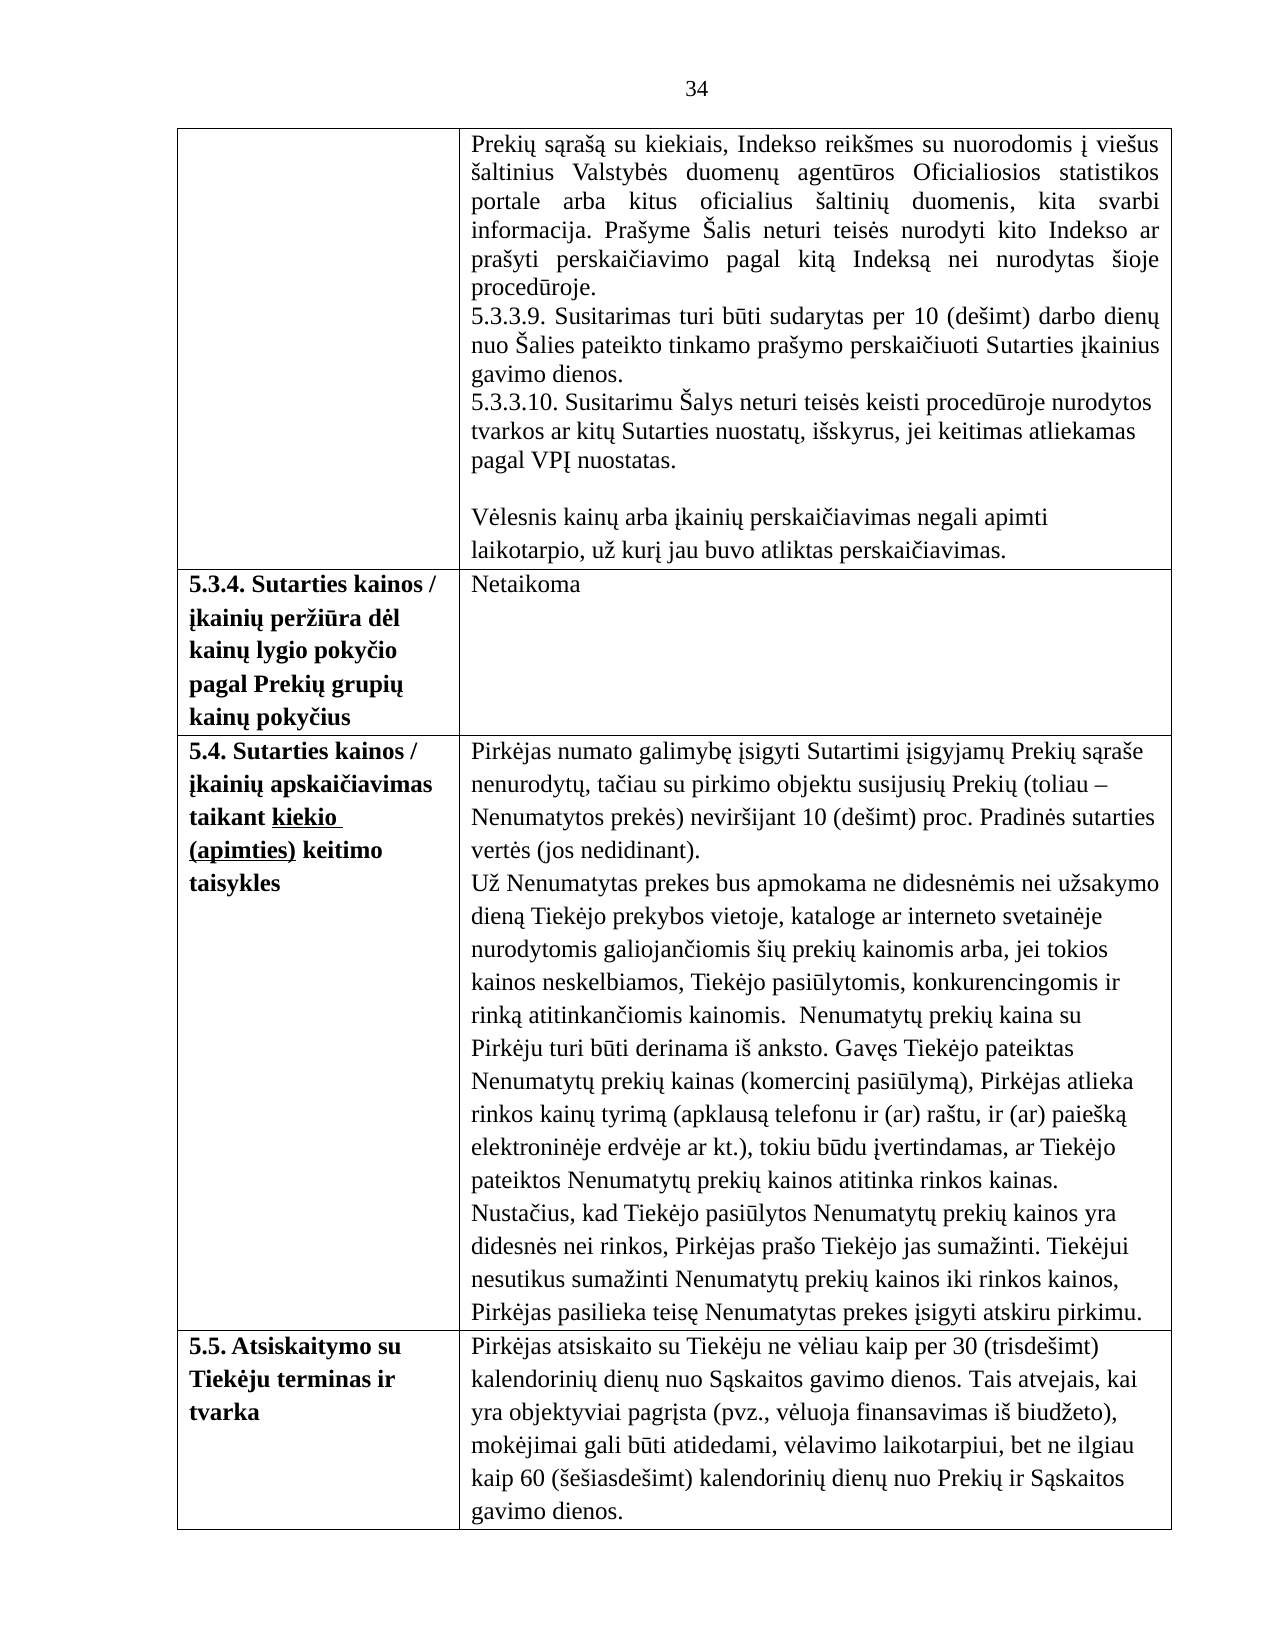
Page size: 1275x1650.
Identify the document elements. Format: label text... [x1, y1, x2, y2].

table_cell 5.4. Sutarties kainos / įkainių apskaičiavimas taikant kiekio (apimties) keitimo taisykles [178, 736, 459, 1330]
table_cell Pirkėjas numato galimybę įsigyti Sutartimi įsigyjamų Prekių sąraše nenurodytų, tačiau su pirkimo objektu susijusių Prekių (toliau – Nenumatytos prekės) neviršijant 10 (dešimt) proc. Pradinės sutarties vertės (jos nedidinant). Už Nenumatytas prekes bus apmokama ne didesnėmis nei užsakymo dieną Tiekėjo prekybos vietoje, kataloge ar interneto svetainėje nurodytomis galiojančiomis šių prekių kainomis arba, jei tokios kainos neskelbiamos, Tiekėjo pasiūlytomis, konkurencingomis ir rinką atitinkančiomis kainomis. Nenumatytų prekių kaina su Pirkėju turi būti derinama iš anksto. Gavęs Tiekėjo pateiktas Nenumatytų prekių kainas (komercinį pasiūlymą), Pirkėjas atlieka rinkos kainų tyrimą (apklausą telefonu ir (ar) raštu, ir (ar) paiešką elektroninėje erdvėje ar kt.), tokiu būdu įvertindamas, ar Tiekėjo pateiktos Nenumatytų prekių kainos atitinka rinkos kainas. Nustačius, kad Tiekėjo pasiūlytos Nenumatytų prekių kainos yra didesnės nei rinkos, Pirkėjas prašo Tiekėjo jas sumažinti. Tiekėjui nesutikus sumažinti Nenumatytų prekių kainos iki rinkos kainos, Pirkėjas pasilieka teisę Nenumatytas prekes įsigyti atskiru pirkimu. [460, 736, 1171, 1330]
table_cell Netaikoma [460, 570, 1171, 735]
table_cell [460, 129, 1171, 568]
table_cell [178, 129, 459, 568]
table_cell 5.3.4. Sutarties kainos / įkainių peržiūra dėl kainų lygio pokyčio pagal Prekių grupių kainų pokyčius [178, 570, 459, 735]
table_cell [460, 1331, 1171, 1529]
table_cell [178, 1331, 459, 1529]
